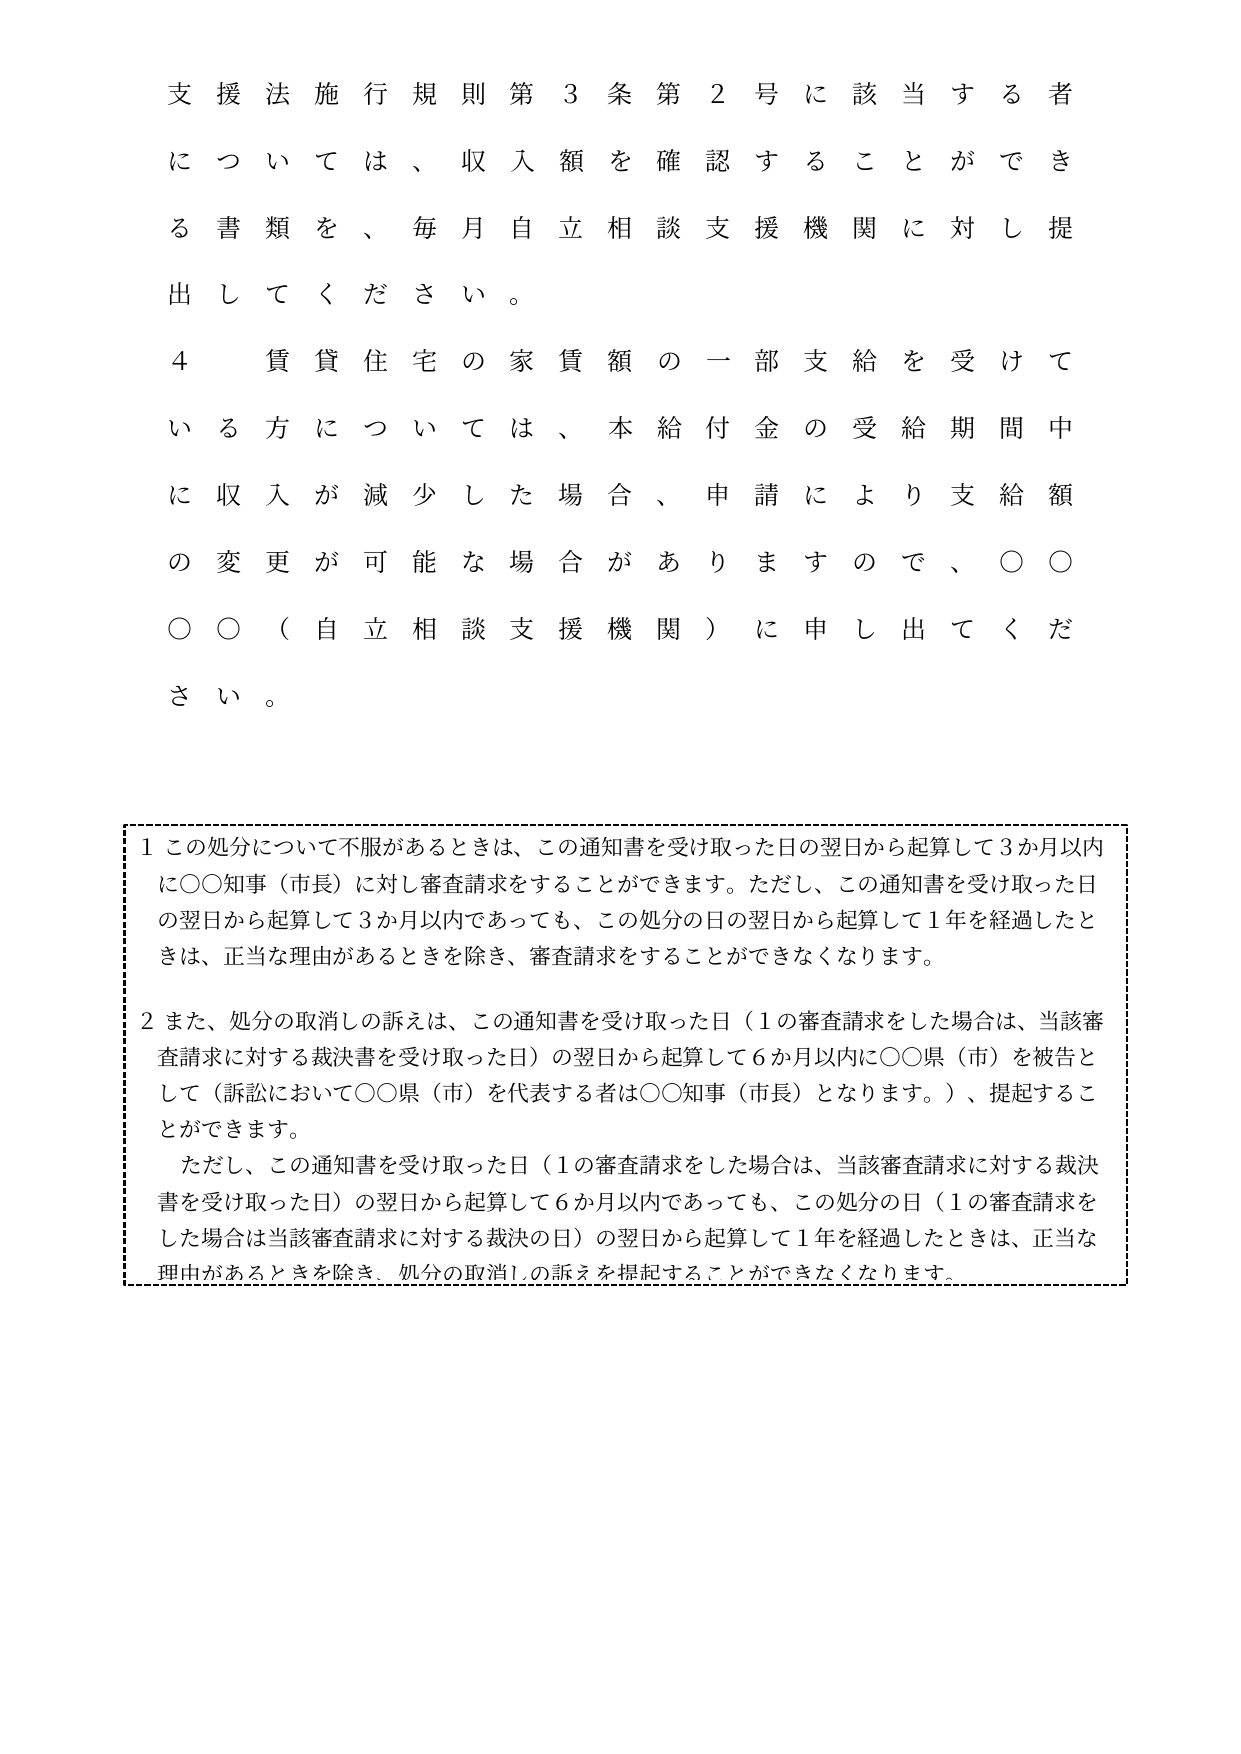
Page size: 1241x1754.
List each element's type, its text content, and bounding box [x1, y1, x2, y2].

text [143, 59, 1122, 327]
text ４ 賃貸住宅の家賃額の一部支給を受けている方については、本給付金の受給期間中に収入が減少した場合、申請により支給額の変更が可能な場合がありますので、○○○○（自立相談支援機関）に申し出てください。 [118, 327, 1122, 728]
